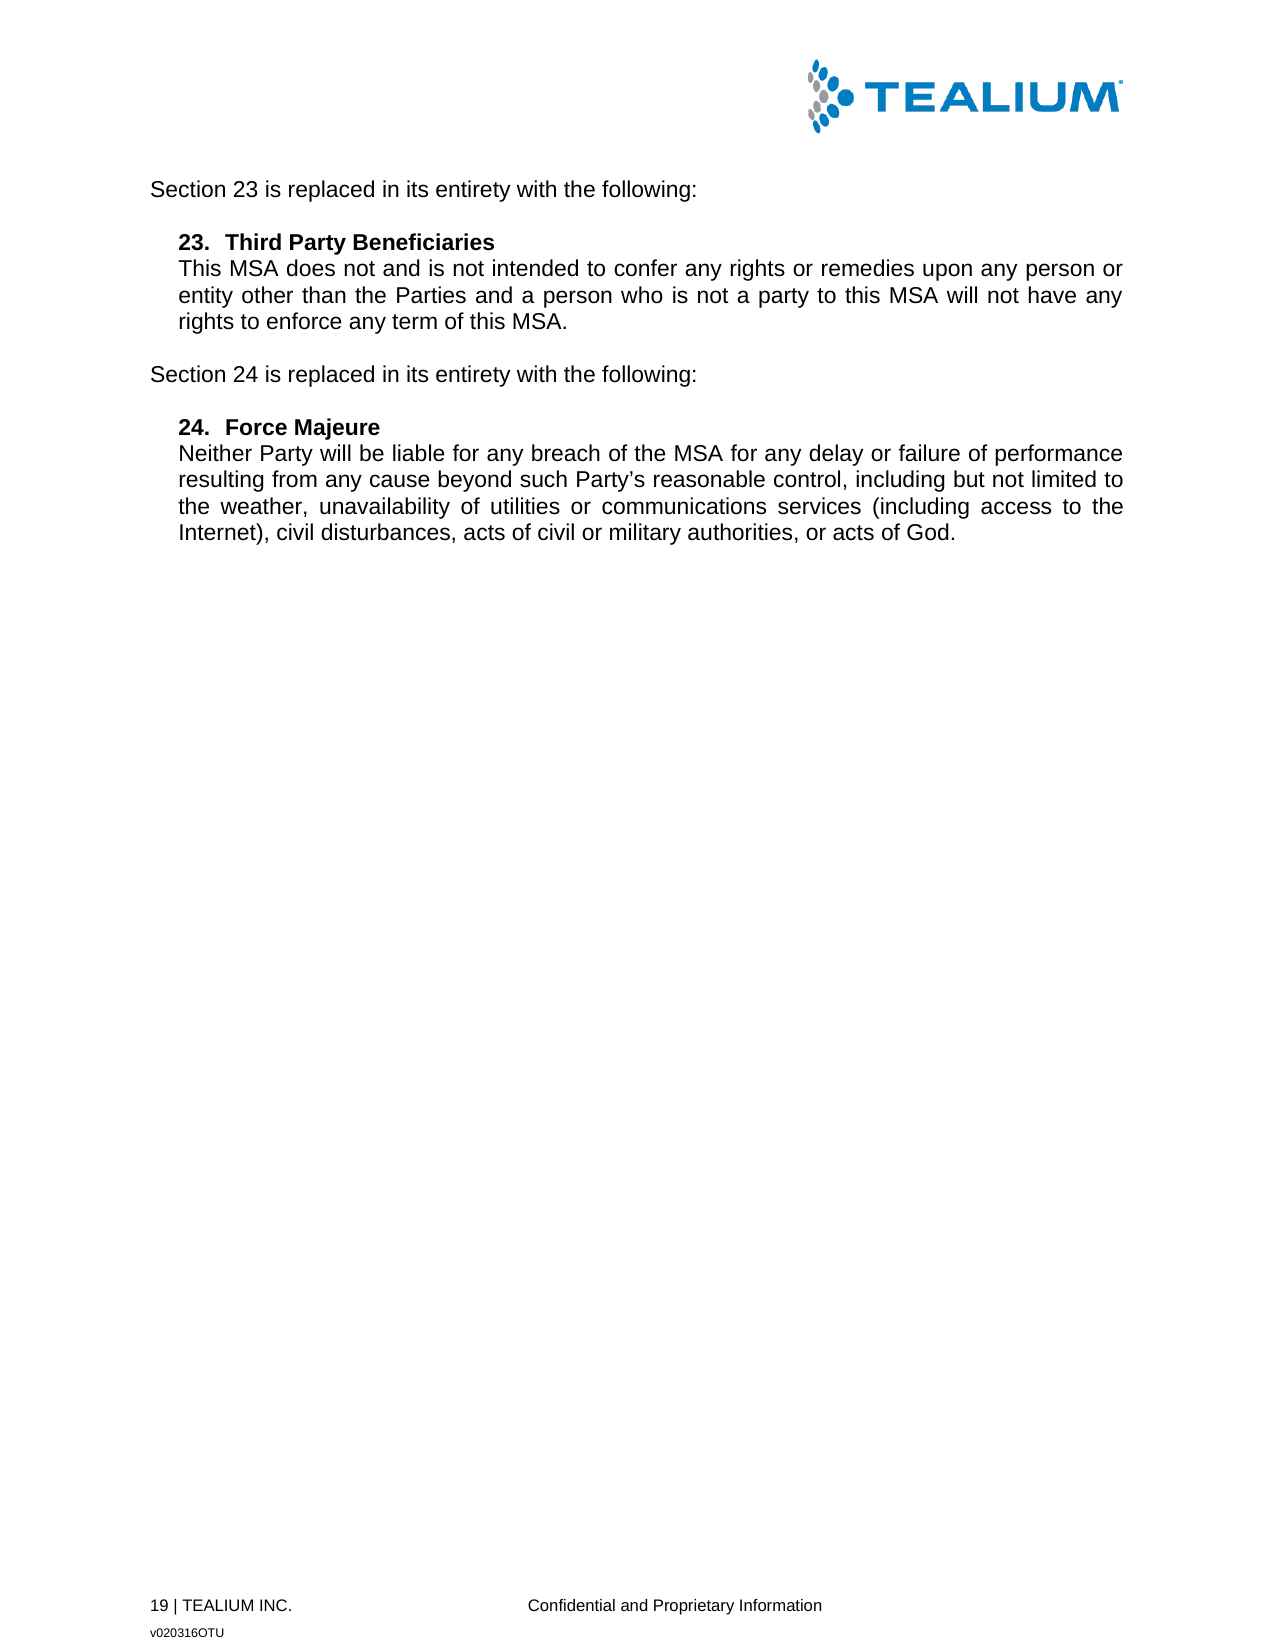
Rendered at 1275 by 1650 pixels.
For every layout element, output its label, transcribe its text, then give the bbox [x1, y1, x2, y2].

text 23. Third Party Beneficiaries [178, 229, 1125, 255]
text Neither Party will be liable for any breach of the MSA for any delay or failure of performance resulting from any cause beyond such Party’s reasonable control, including but not limited to the weather, unavailability of utilities or communications services (including access to the Internet), civil disturbances, acts of civil or military authorities, or acts of God. [178, 440, 1125, 545]
picture [804, 55, 1125, 138]
text Section 24 is replaced in its entirety with the following: [150, 361, 1125, 387]
text 24. Force Majeure [178, 413, 1125, 440]
text Section 23 is replaced in its entirety with the following: [150, 176, 1125, 203]
text This MSA does not and is not intended to confer any rights or remedies upon any person or entity other than the Parties and a person who is not a party to this MSA will not have any rights to enforce any term of this MSA. [178, 255, 1125, 334]
